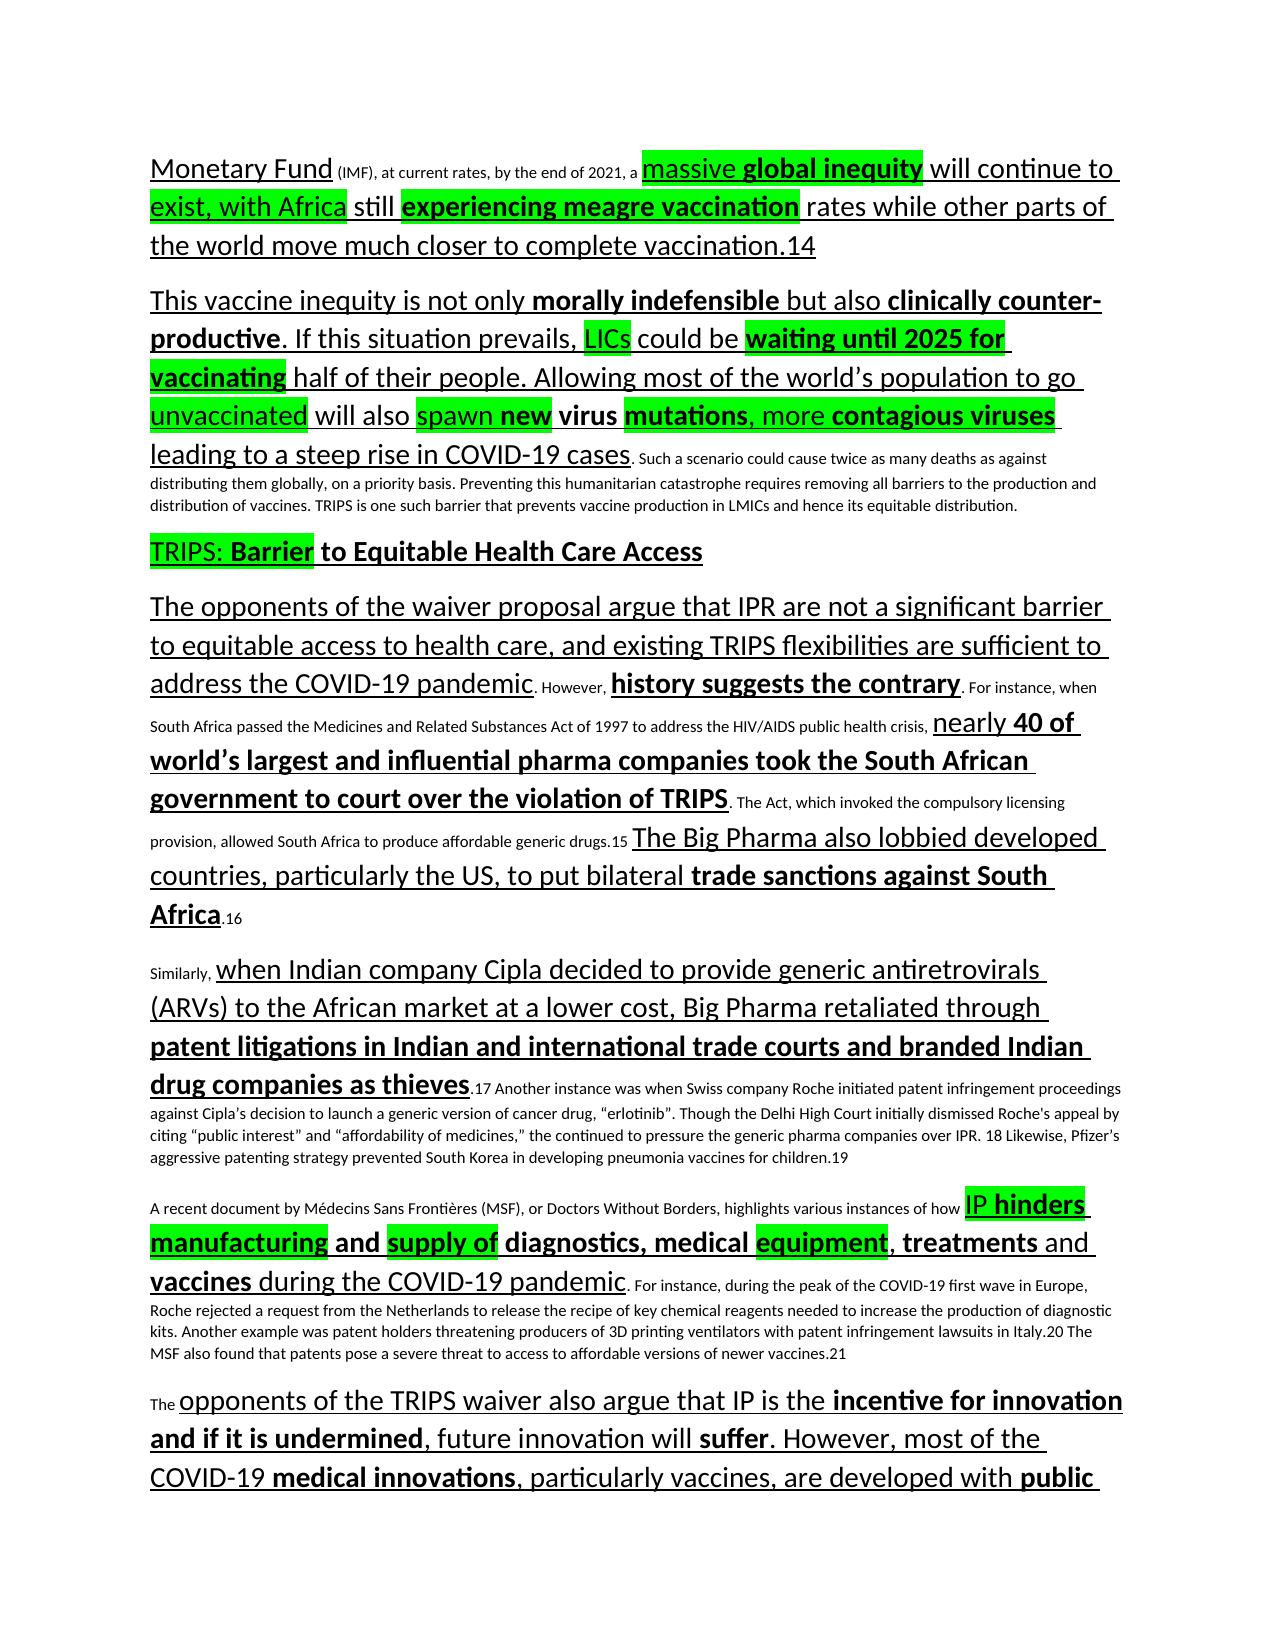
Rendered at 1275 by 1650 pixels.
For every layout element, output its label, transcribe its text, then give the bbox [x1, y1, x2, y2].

text TRIPS: Barrier to Equitable Health Care Access [314, 533, 1125, 569]
text Similarly, when Indian company Cipla decided to provide generic antiretrovirals (ARVs) to the African market at a lower cost, Big Pharma retaliated through patent litigations in Indian and international trade courts and branded Indian drug companies as thieves.17 Another instance was when Swiss company Roche initiated patent infringement proceedings against Cipla’s decision to launch a generic version of cancer drug, “erlotinib”. Though the Delhi High Court initially dismissed Roche's appeal by citing “public interest” and “affordability of medicines,” the continued to pressure the generic pharma companies over IPR. 18 Likewise, Pfizer’s aggressive patenting strategy prevented South Korea in developing pneumonia vaccines for children.19 [150, 951, 1125, 1168]
text The opponents of the waiver proposal argue that IPR are not a significant barrier to equitable access to health care, and existing TRIPS flexibilities are sufficient to address the COVID-19 pandemic. However, history suggests the contrary. For instance, when South Africa passed the Medicines and Related Substances Act of 1997 to address the HIV/AIDS public health crisis, nearly 40 of world’s largest and influential pharma companies took the South African government to court over the violation of TRIPS. The Act, which invoked the compulsory licensing provision, allowed South Africa to produce affordable generic drugs.15 The Big Pharma also lobbied developed countries, particularly the US, to put bilateral trade sanctions against South Africa.16 [150, 588, 1125, 932]
text A recent document by Médecins Sans Frontières (MSF), or Doctors Without Borders, highlights various instances of how IP hinders manufacturing and supply of diagnostics, medical equipment, treatments and vaccines during the COVID-19 pandemic. For instance, during the peak of the COVID-19 first wave in Europe, Roche rejected a request from the Netherlands to release the recipe of key chemical reagents needed to increase the production of diagnostic kits. Another example was patent holders threatening producers of 3D printing ventilators with patent infringement lawsuits in Italy.20 The MSF also found that patents pose a severe threat to access to affordable versions of newer vaccines.21 [150, 1186, 1125, 1364]
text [150, 150, 1125, 262]
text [150, 1382, 1125, 1495]
text This vaccine inequity is not only morally indefensible but also clinically counter-productive. If this situation prevails, LICs could be waiting until 2025 for vaccinating half of their people. Allowing most of the world’s population to go unvaccinated will also spawn new virus mutations, more contagious viruses leading to a steep rise in COVID-19 cases. Such a scenario could cause twice as many deaths as against distributing them globally, on a priority basis. Preventing this humanitarian catastrophe requires removing all barriers to the production and distribution of vaccines. TRIPS is one such barrier that prevents vaccine production in LMICs and hence its equitable distribution. [150, 282, 1125, 515]
